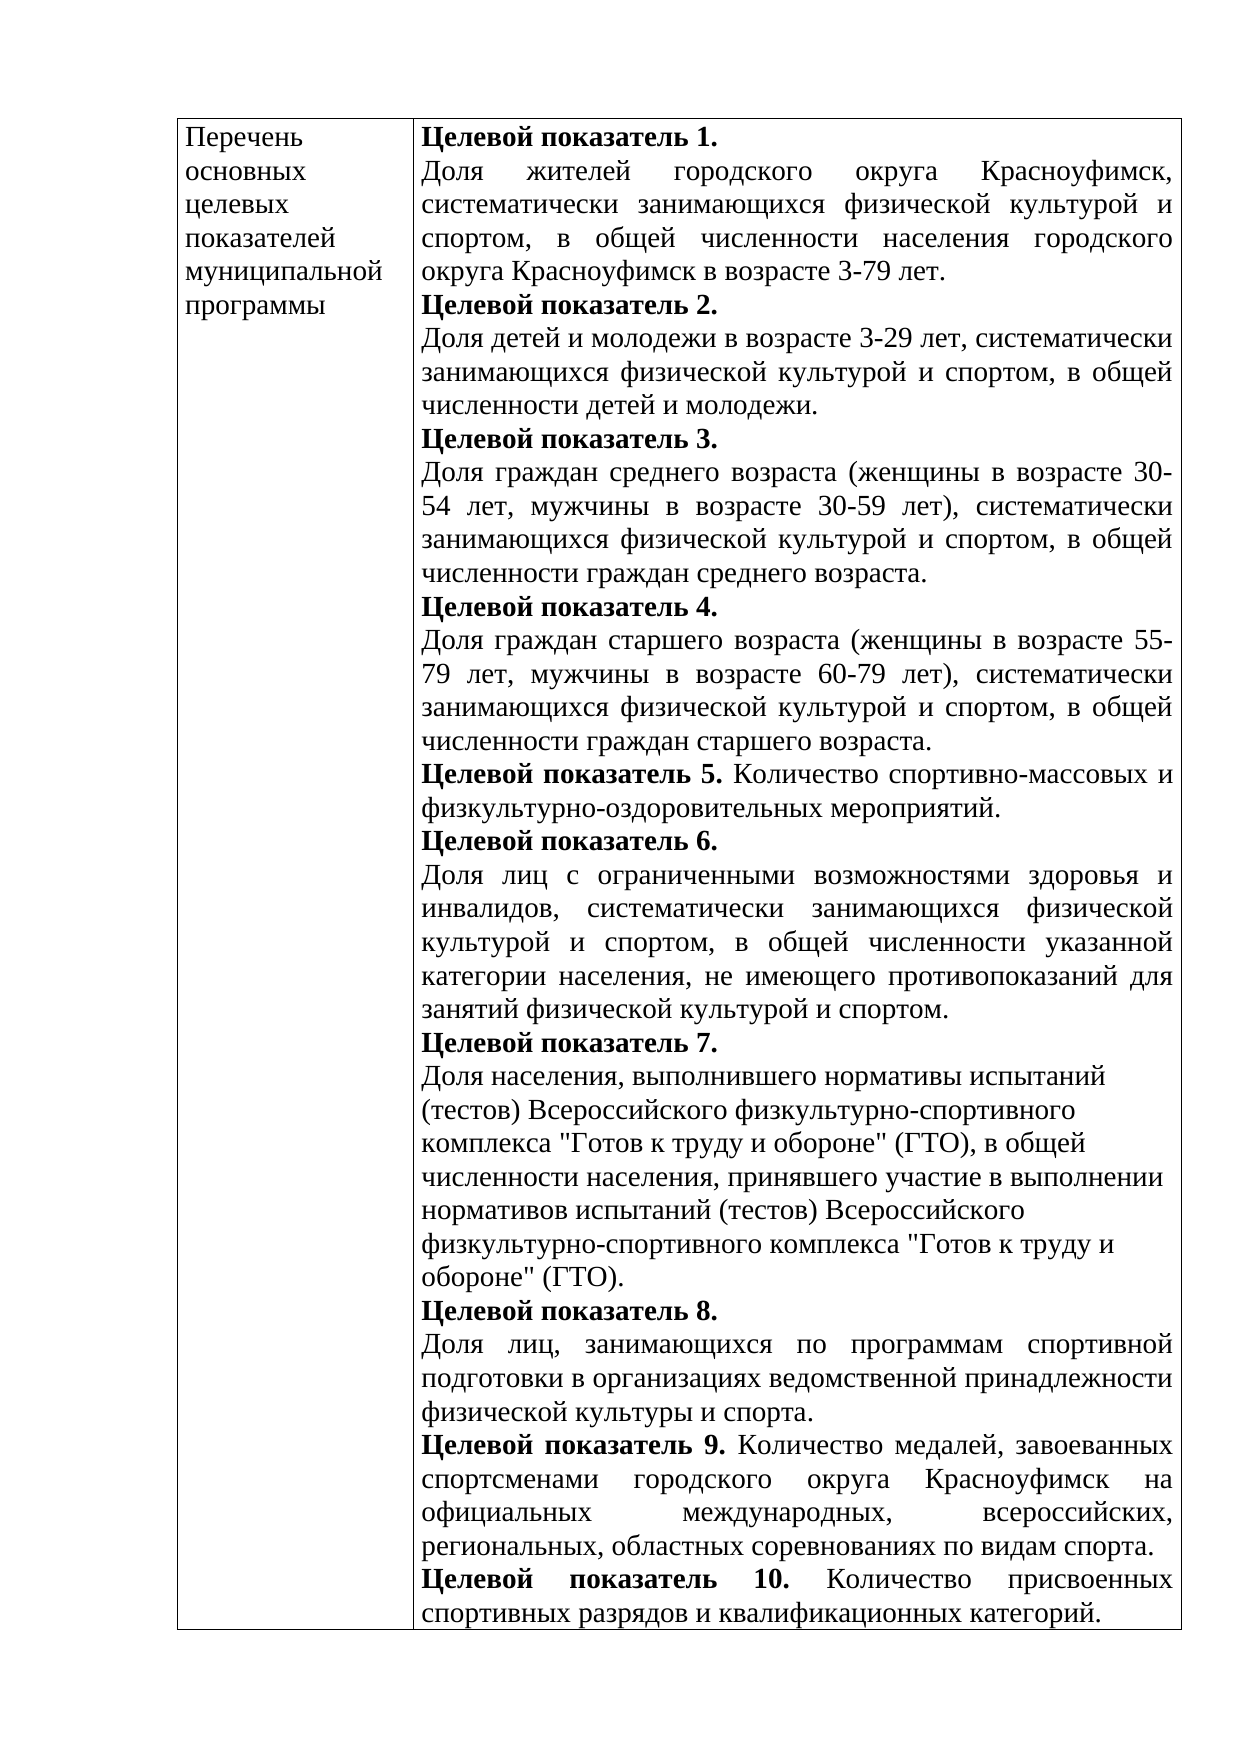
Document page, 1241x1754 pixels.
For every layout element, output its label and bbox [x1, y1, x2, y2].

table_cell [178, 119, 413, 1628]
table_cell [414, 119, 1181, 1628]
